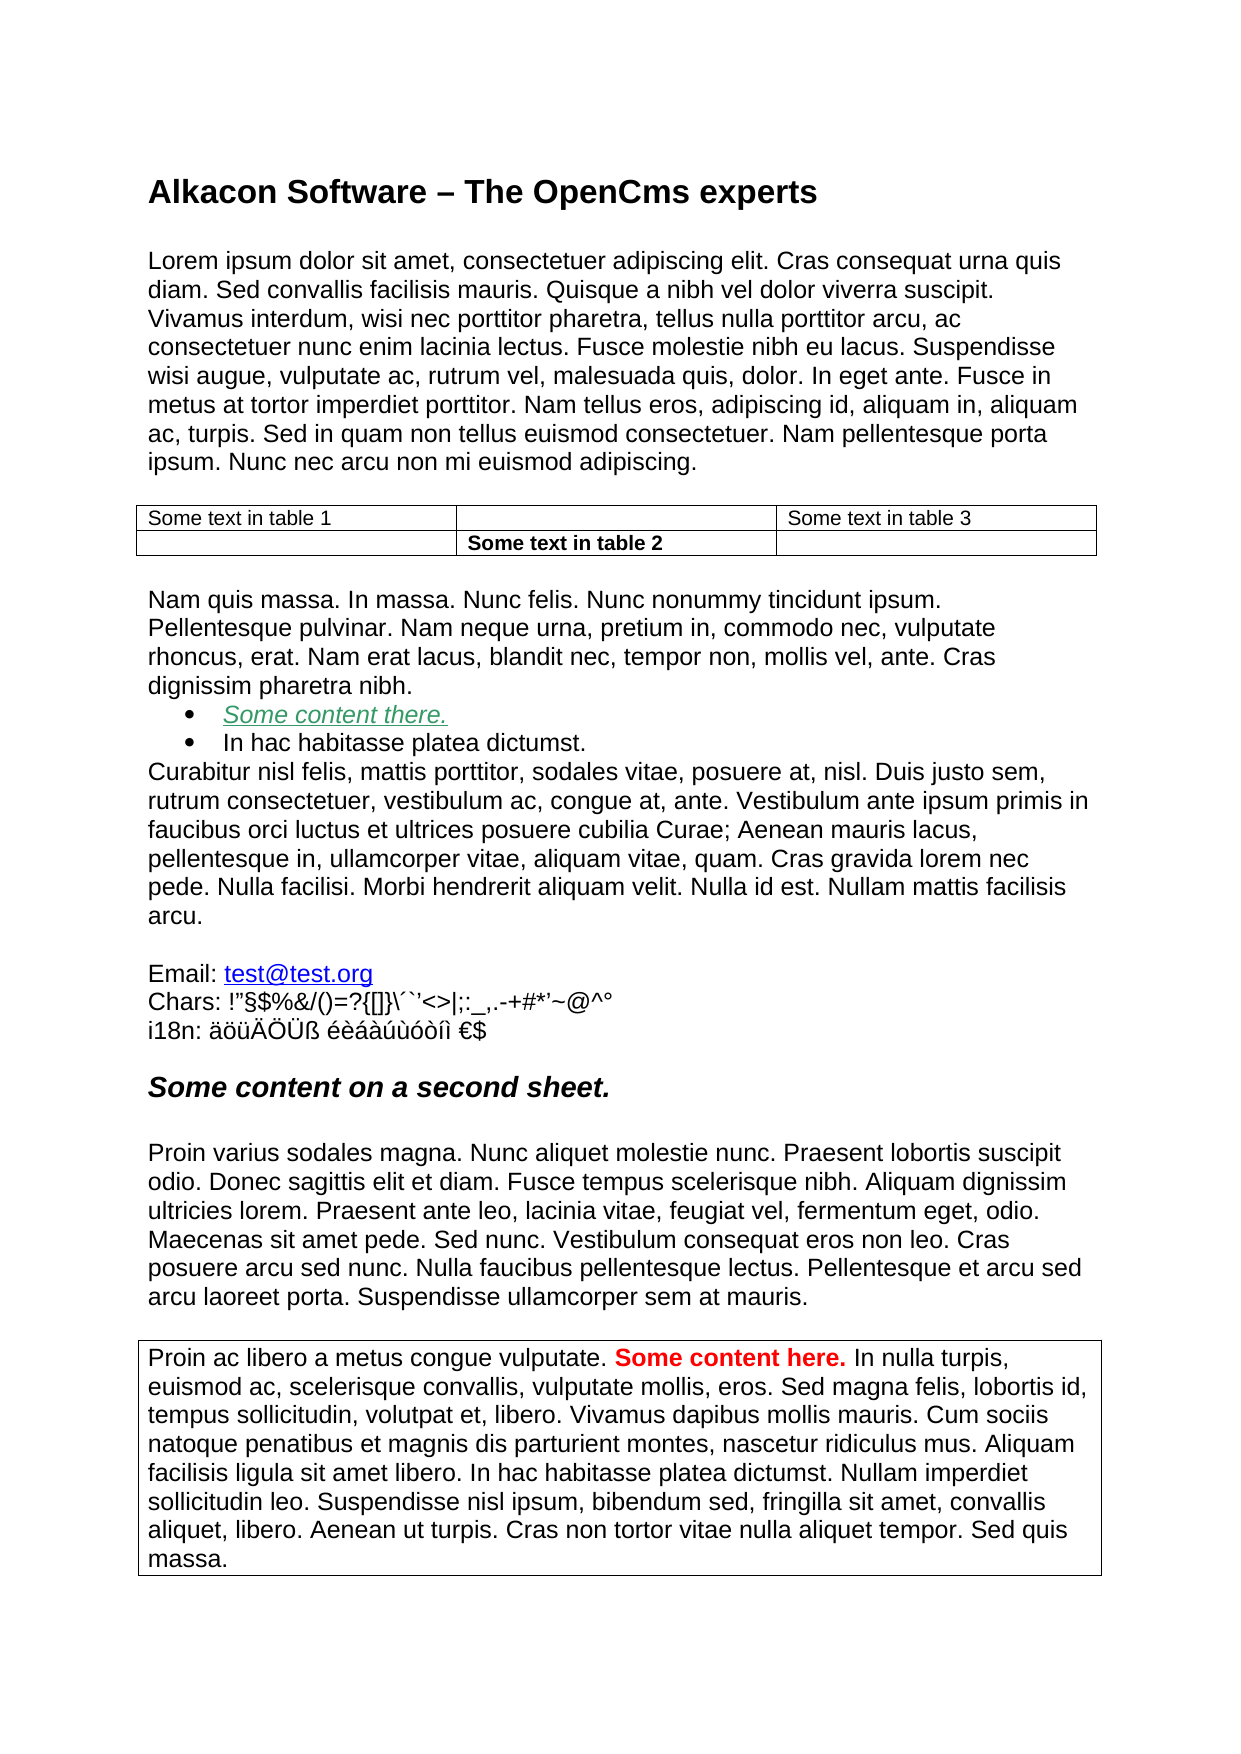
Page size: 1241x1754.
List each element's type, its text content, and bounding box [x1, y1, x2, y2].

list Some content there. [185, 699, 1093, 728]
text Email: test@test.org [148, 958, 1093, 987]
subtitle Some content on a second sheet. [148, 1070, 1093, 1103]
table_cell [777, 531, 1096, 555]
text quis . In . Nunc felis. Nunc nonummy tincidunt ipsum. Pellentesque pulvinar. neque urna, pretium in, commodo nec, vulputate rhoncus, erat. erat lacus, blandit nec, tempor non, mollis vel, ante. Cras dignissim pharetra nibh. [148, 584, 1093, 699]
table_header [457, 506, 776, 530]
table_cell [137, 531, 456, 555]
text Proin varius sodales magna. Nunc aliquet molestie nunc. Praesent lobortis suscipit odio. Donec sagittis elit et diam. Fusce tempus scelerisque nibh. Aliquam dignissim ultricies lorem. Praesent ante leo, lacinia vitae, feugiat vel, fermentum eget, odio. Maecenas sit amet pede. Sed nunc. Vestibulum consequat eros non leo. Cras posuere arcu sed nunc. Nulla faucibus pellentesque lectus. Pellentesque et arcu sed arcu laoreet porta. Suspendisse ullamcorper sem at mauris. [148, 1138, 1093, 1311]
subtitle Alkacon Software – The OpenCms experts [148, 173, 1093, 211]
table_header Some text in table 3 [777, 506, 1096, 530]
text Proin ac libero a metus congue vulputate. Some content here. In nulla turpis, euismod ac, scelerisque convallis, vulputate mollis, eros. Sed magna felis, lobortis id, tempus sollicitudin, volutpat et, libero. Vivamus dapibus mollis mauris. Cum sociis natoque penatibus et magnis dis parturient montes, nascetur ridiculus mus. Aliquam facilisis ligula sit amet libero. In hac habitasse platea dictumst. Nullam imperdiet sollicitudin leo. Suspendisse nisl ipsum, bibendum sed, fringilla sit amet, convallis aliquet, libero. Aenean ut turpis. Cras non tortor vitae nulla aliquet tempor. Sed quis . [139, 1341, 1101, 1575]
text i18n: äöüÄÖÜß éèáàúùóòíì €$ [148, 1016, 1093, 1045]
text Chars: !”§$%&/()=?{[]}\´`’<>|;:_,.-+#*’~@^° [148, 987, 1093, 1016]
table_cell Some text in table 2 [457, 531, 776, 555]
list In hac habitasse platea dictumst. [185, 728, 1093, 757]
text Lorem ipsum dolor sit amet, consectetuer adipiscing elit. Cras consequat urna quis diam. Sed convallis facilisis mauris. Quisque a nibh vel dolor viverra suscipit. Vivamus interdum, wisi nec porttitor pharetra, tellus nulla porttitor arcu, ac consectetuer nunc enim lacinia lectus. Fusce molestie nibh eu lacus. Suspendisse wisi augue, vulputate ac, rutrum vel, malesuada quis, dolor. In eget ante. Fusce in metus at tortor imperdiet porttitor. tellus eros, adipiscing id, aliquam in, aliquam ac, turpis. Sed in quam non tellus euismod consectetuer. pellentesque porta ipsum. Nunc nec arcu non mi euismod adipiscing. [148, 246, 1093, 476]
table_header Some text in table 1 [137, 506, 456, 530]
text Curabitur nisl felis, mattis porttitor, sodales vitae, posuere at, nisl. Duis justo sem, rutrum consectetuer, vestibulum ac, congue at, ante. Vestibulum ante ipsum primis in faucibus orci luctus et ultrices posuere cubilia Curae; Aenean mauris lacus, pellentesque in, ullamcorper vitae, aliquam vitae, quam. Cras gravida lorem nec pede. Nulla facilisi. Morbi hendrerit aliquam velit. Nulla id est. Nullam mattis facilisis arcu. [148, 757, 1093, 930]
